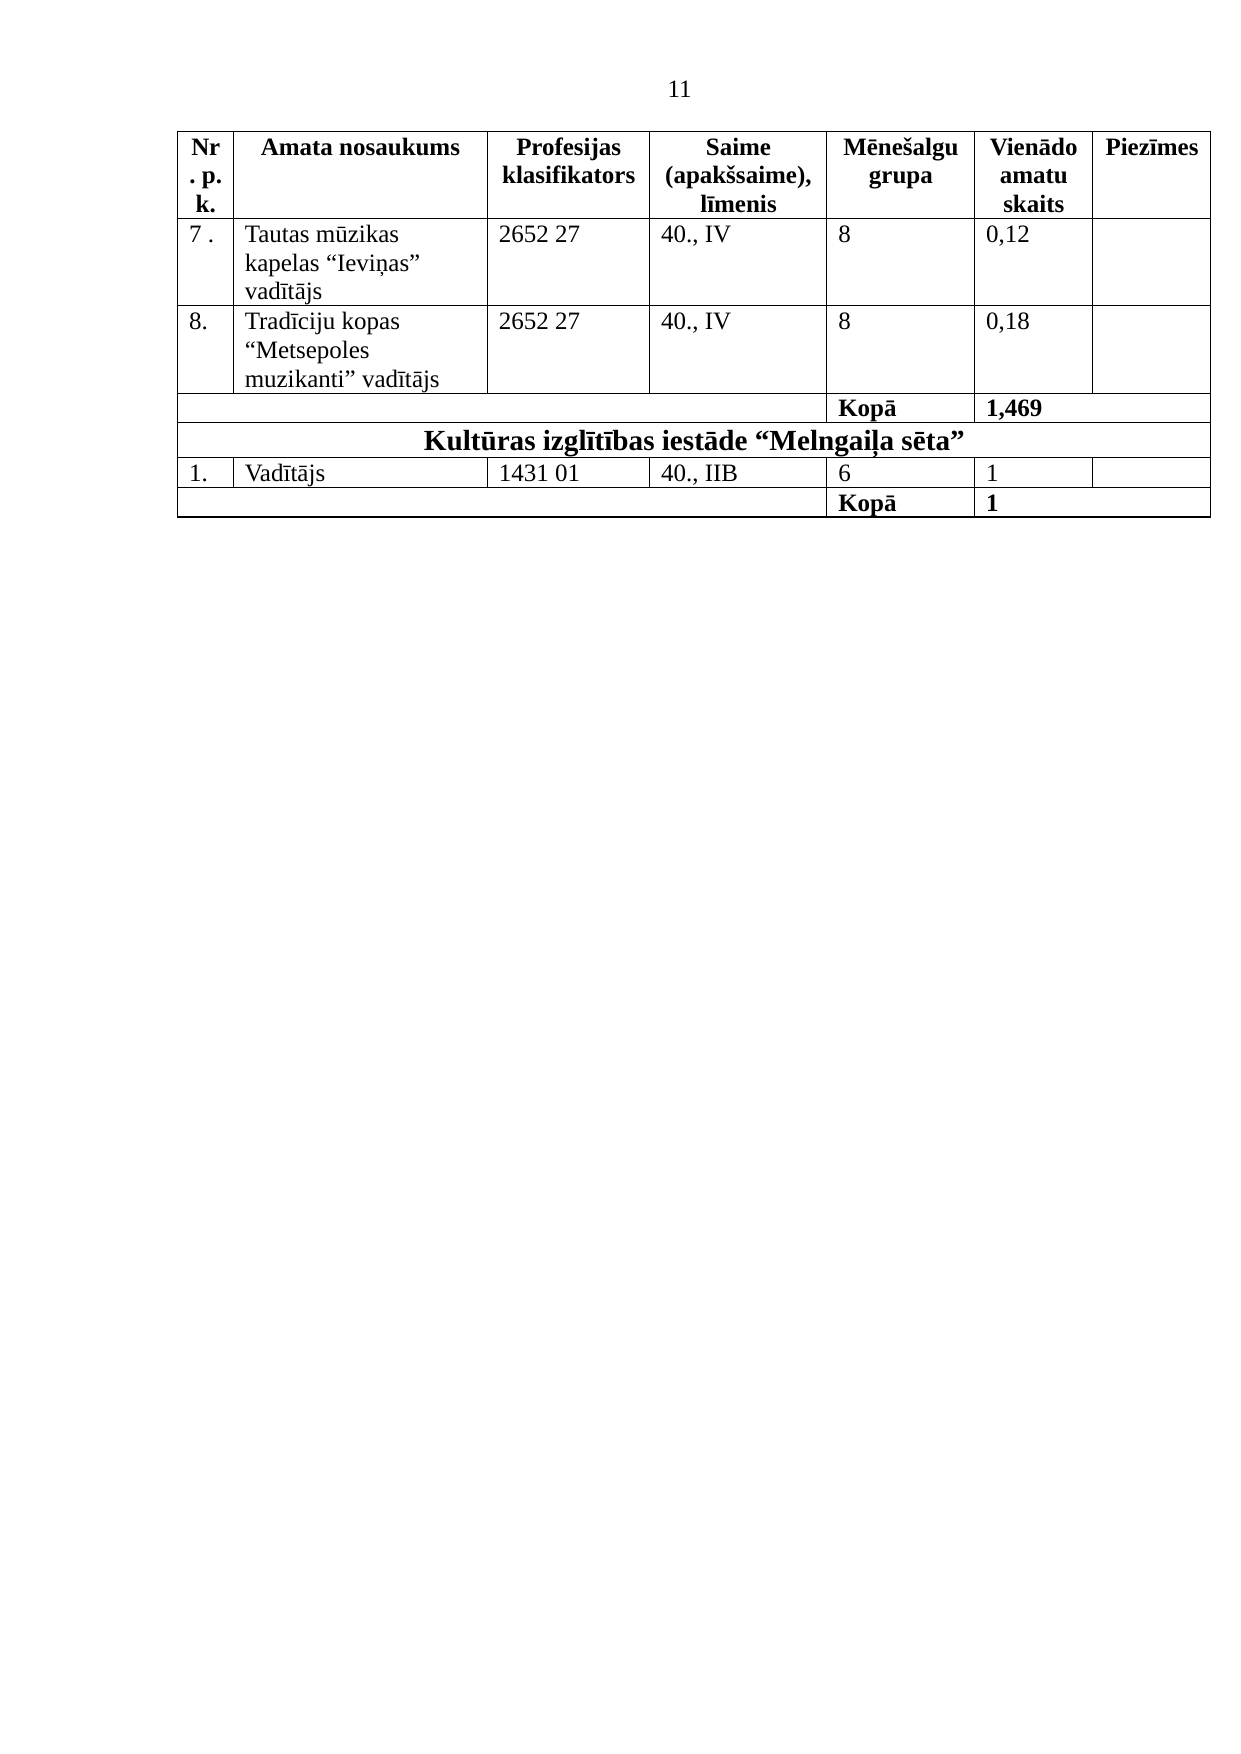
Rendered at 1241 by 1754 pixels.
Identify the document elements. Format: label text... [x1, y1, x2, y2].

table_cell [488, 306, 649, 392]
table_header Piezīmes [1093, 132, 1210, 218]
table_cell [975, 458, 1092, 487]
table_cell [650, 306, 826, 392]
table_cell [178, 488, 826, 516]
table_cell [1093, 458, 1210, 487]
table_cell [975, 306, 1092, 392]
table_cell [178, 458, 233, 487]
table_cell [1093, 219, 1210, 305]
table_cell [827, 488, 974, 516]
table_header Saime (apakšsaime), līmenis [650, 132, 826, 218]
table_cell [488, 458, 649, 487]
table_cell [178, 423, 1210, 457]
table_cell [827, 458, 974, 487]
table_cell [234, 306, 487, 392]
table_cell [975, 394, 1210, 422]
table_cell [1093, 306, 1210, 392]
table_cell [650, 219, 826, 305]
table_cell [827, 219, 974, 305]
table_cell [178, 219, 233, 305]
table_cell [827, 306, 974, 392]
table_header Nr. p. k. [178, 132, 233, 218]
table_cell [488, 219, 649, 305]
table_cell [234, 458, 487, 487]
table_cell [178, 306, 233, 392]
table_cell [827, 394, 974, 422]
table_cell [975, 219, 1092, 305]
table_header Profesijas klasifikators [488, 132, 649, 218]
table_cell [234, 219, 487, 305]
table_header Amata nosaukums [234, 132, 487, 218]
table_header Vienādo amatu skaits [975, 132, 1092, 218]
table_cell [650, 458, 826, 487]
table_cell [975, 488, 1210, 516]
table_header Mēnešalgu grupa [827, 132, 974, 218]
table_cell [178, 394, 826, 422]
